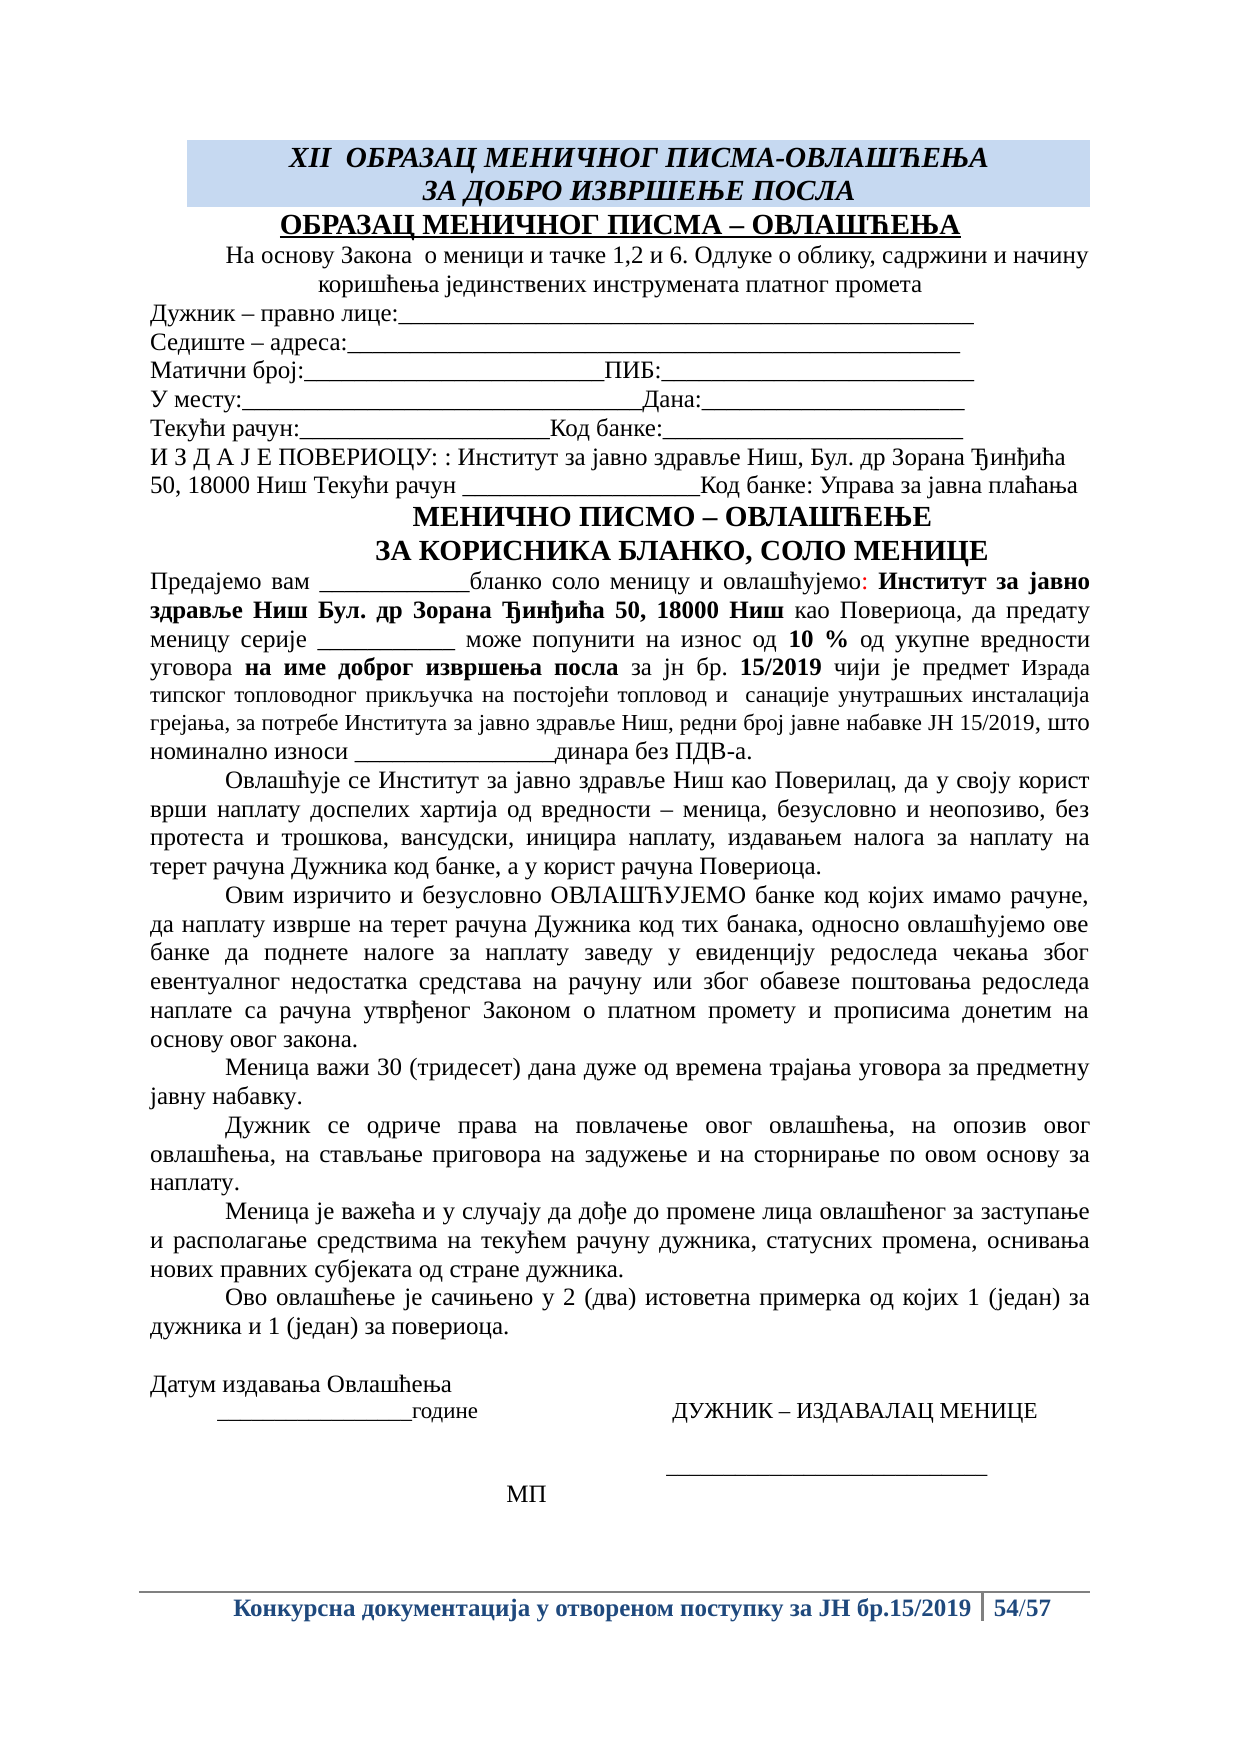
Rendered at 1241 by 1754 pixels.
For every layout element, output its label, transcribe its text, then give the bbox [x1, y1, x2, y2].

text Овим изричито и безусловно ОВЛАШЋУЈЕМО банке код којих имамо рачуне, да наплату изврше на терет рачуна Дужника код тих банака, односно овлашћујемо ове банке да поднете налоге за наплату заведу у евиденцију редоследа чекања због евентуалног недостатка средстава на рачуну или због обавезе поштовања редоследа наплате са рачуна утврђеног Законом о платном промету и прописима донетим на основу овог закона. [150, 880, 1090, 1052]
text МП [217, 1479, 1090, 1508]
text Дужник се одриче права на повлачење овог овлашћења, на опозив овог овлашћења, на стављање приговора на задужење и на сторнирање по овом основу за наплату. [150, 1110, 1090, 1196]
text _________________године ДУЖНИК – ИЗДАВАЛАЦ МЕНИЦЕ [217, 1397, 1090, 1424]
text ____________________________ [666, 1424, 1090, 1479]
text Датум издавања Овлашћења [150, 1369, 1090, 1397]
text Меница је важећа и у случају да дође до промене лица овлашћеног за заступање и располагање средствима на текућем рачуну дужника, статусних промена, оснивања нових правних субјеката од стране дужника. [150, 1196, 1090, 1282]
text У месту:________________________________Дана:_____________________ [150, 384, 1090, 413]
text На основу Закона о меници и тачке 1,2 и 6. Одлуке о облику, садржини и начину коришћења јединствених инструмената платног промета [150, 240, 1090, 298]
text Седиште – адреса:_________________________________________________ [150, 327, 1090, 355]
text Текући рачун:____________________Код банке:________________________ [150, 413, 1090, 442]
text МЕНИЧНО ПИСМО – ОВЛАШЋЕЊЕ [150, 499, 1090, 533]
text Дужник – правно лице:______________________________________________ [150, 298, 1090, 327]
list XII ОБРАЗАЦ МЕНИЧНОГ ПИСМА-ОВЛАШЋЕЊА [187, 140, 1090, 173]
text Овлашћује се Институт за јавно здравље Ниш као Поверилац, да у своју корист врши наплату доспелих хартија од вредности – меница, безусловно и неопозиво, без протеста и трошкова, вансудски, иницира наплату, издавањем налога за наплату на терет рачуна Дужника код банке, а у корист рачуна Повериоца. [150, 765, 1090, 880]
text Ово овлашћење је сачињено у 2 (два) истоветна примерка од којих 1 (један) за дужника и 1 (један) за повериоца. [150, 1282, 1090, 1340]
text ЗА КОРИСНИКА БЛАНКО, СОЛО МЕНИЦЕ [150, 533, 1090, 566]
text И З Д А Ј Е ПОВЕРИОЦУ: : Институт за јавно здравље Ниш, Бул. др Зорана Ђинђића 50, 18000 Ниш Текући рачун ___________________Код банке: Управа за јавна плаћања [150, 442, 1090, 499]
text Предајемо вам ____________бланко соло меницу и овлашћујемо: Институт за јавно здравље Ниш Бул. др Зорана Ђинђића 50, 18000 Ниш као Повериоца, да предату меницу серије ___________ може попунити на износ од 10 % од укупне вредности уговора на име доброг извршења посла за јн бр. 15/2019 чији је предмет Израда типског топловодног прикључка на постојећи топловод и санације унутрашњих инсталација грејања, за потребе Института за јавно здравље Ниш, редни број јавне набавке ЈН 15/2019, што номинално износи ________________динара без ПДВ-а. [150, 566, 1090, 765]
list ЗА ДОБРО ИЗВРШЕЊЕ ПОСЛА [187, 173, 1090, 207]
text Меница важи 30 (тридесет) дана дуже од времена трајања уговора за предметну јавну набавку. [150, 1052, 1090, 1110]
text Матични број:________________________ПИБ:_________________________ [150, 355, 1090, 384]
text ОБРАЗАЦ МЕНИЧНОГ ПИСМА – ОВЛАШЋЕЊА [150, 207, 1090, 240]
